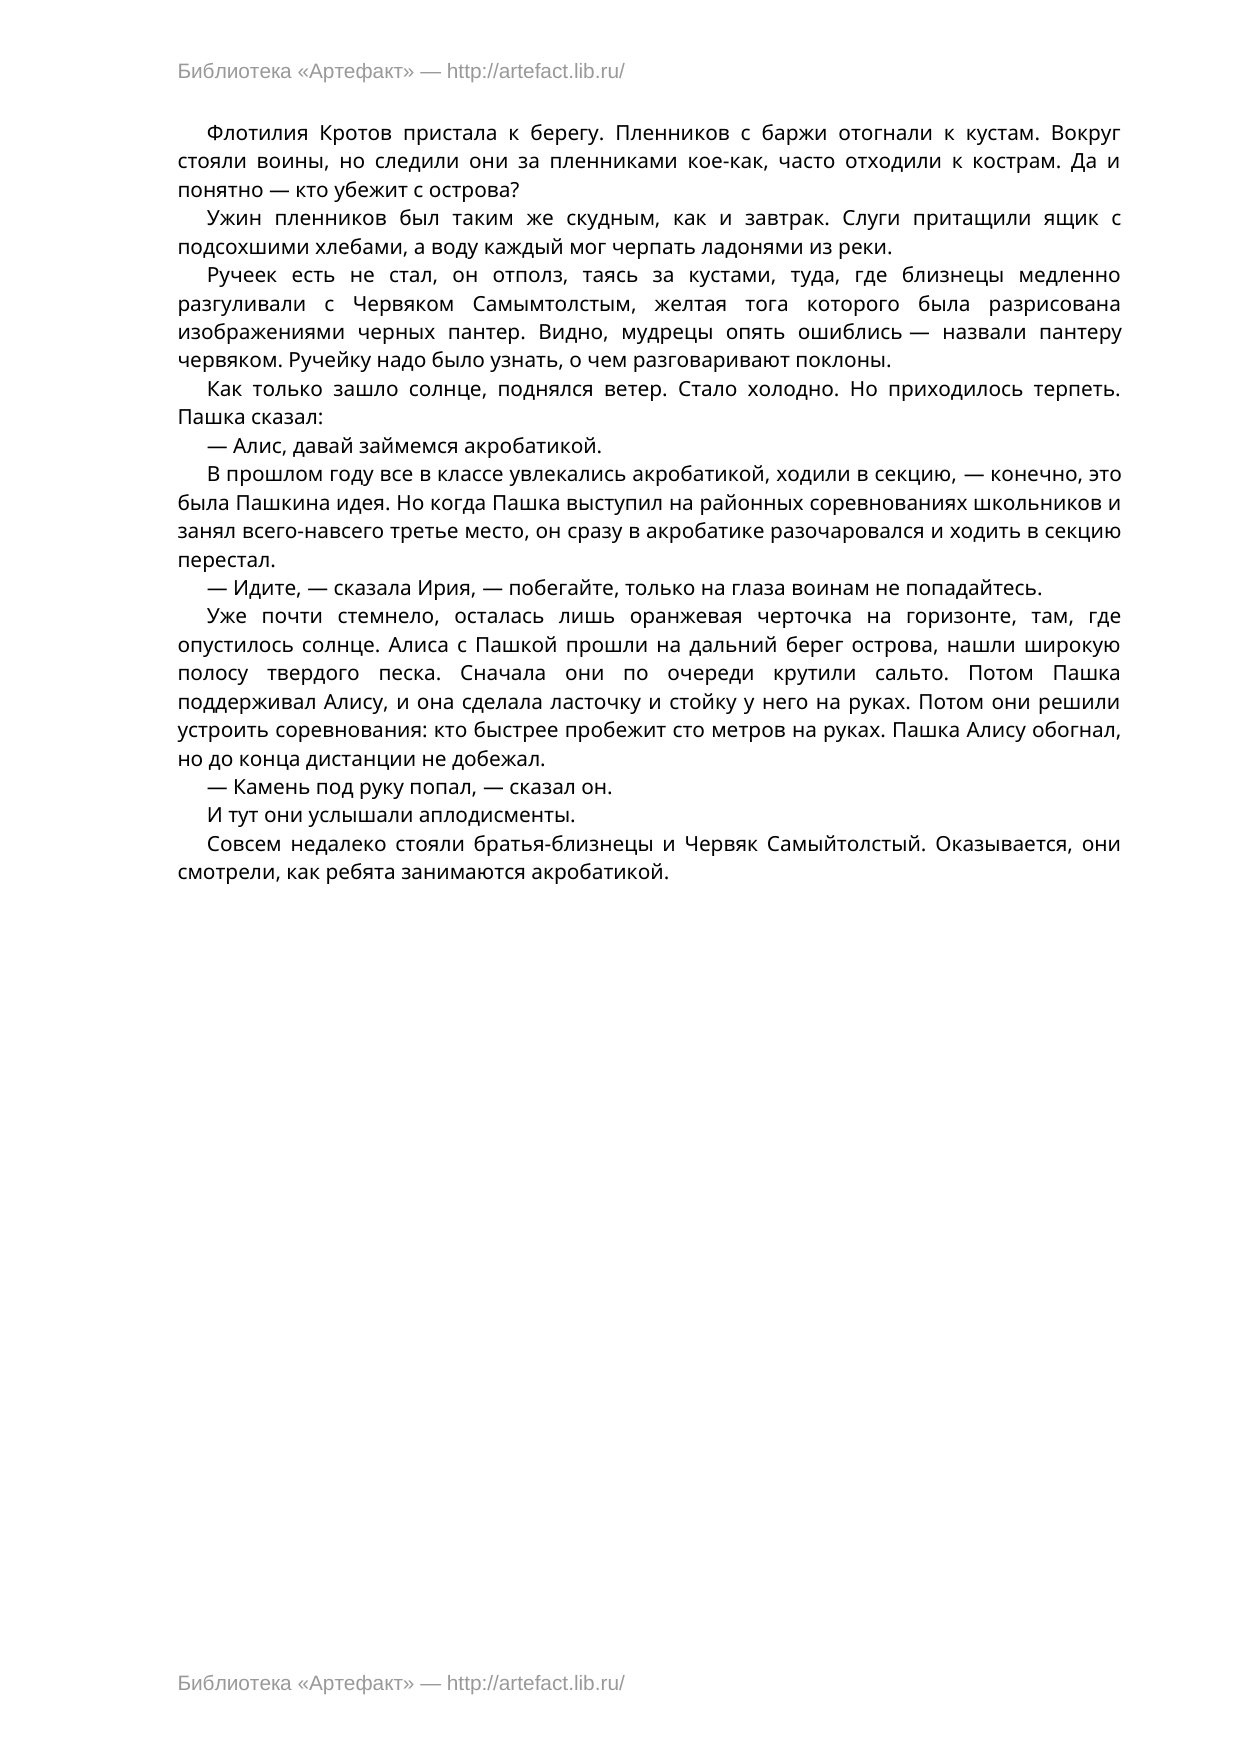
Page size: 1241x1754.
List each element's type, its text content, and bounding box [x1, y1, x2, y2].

text Флотилия Кротов пристала к берегу. Пленников с баржи отогнали к кустам. Вокруг стояли воины, но следили они за пленниками кое-как, часто отходили к кострам. Да и понятно — кто убежит с острова? [177, 118, 1122, 203]
text Уже почти стемнело, осталась лишь оранжевая черточка на горизонте, там, где опустилось солнце. Алиса с Пашкой прошли на дальний берег острова, нашли широкую полосу твердого песка. Сначала они по очереди крутили сальто. Потом Пашка поддерживал Алису, и она сделала ласточку и стойку у него на руках. Потом они решили устроить соревнования: кто быстрее пробежит сто метров на руках. Пашка Алису обогнал, но до конца дистанции не добежал. [177, 602, 1122, 772]
text — Идите, — сказала Ирия, — побегайте, только на глаза воинам не попадайтесь. [177, 573, 1122, 602]
text И тут они услышали аплодисменты. [177, 801, 1122, 829]
text — Камень под руку попал, — сказал он. [177, 772, 1122, 801]
text Ручеек есть не стал, он отполз, таясь за кустами, туда, где близнецы медленно разгуливали с Червяком Самымтолстым, желтая тога которого была разрисована изображениями черных пантер. Видно, мудрецы опять ошиблись — назвали пантеру червяком. Ручейку надо было узнать, о чем разговаривают поклоны. [177, 260, 1122, 374]
text Совсем недалеко стояли братья-близнецы и Червяк Самыйтолстый. Оказывается, они смотрели, как ребята занимаются акробатикой. [177, 829, 1122, 886]
text — Алис, давай займемся акробатикой. [177, 431, 1122, 459]
text В прошлом году все в классе увлекались акробатикой, ходили в секцию, — конечно, это была Пашкина идея. Но когда Пашка выступил на районных соревнованиях школьников и занял всего-навсего третье место, он сразу в акробатике разочаровался и ходить в секцию перестал. [177, 459, 1122, 573]
text Ужин пленников был таким же скудным, как и завтрак. Слуги притащили ящик с подсохшими хлебами, а воду каждый мог черпать ладонями из реки. [177, 203, 1122, 260]
text Как только зашло солнце, поднялся ветер. Стало холодно. Но приходилось терпеть. Пашка сказал: [177, 374, 1122, 431]
